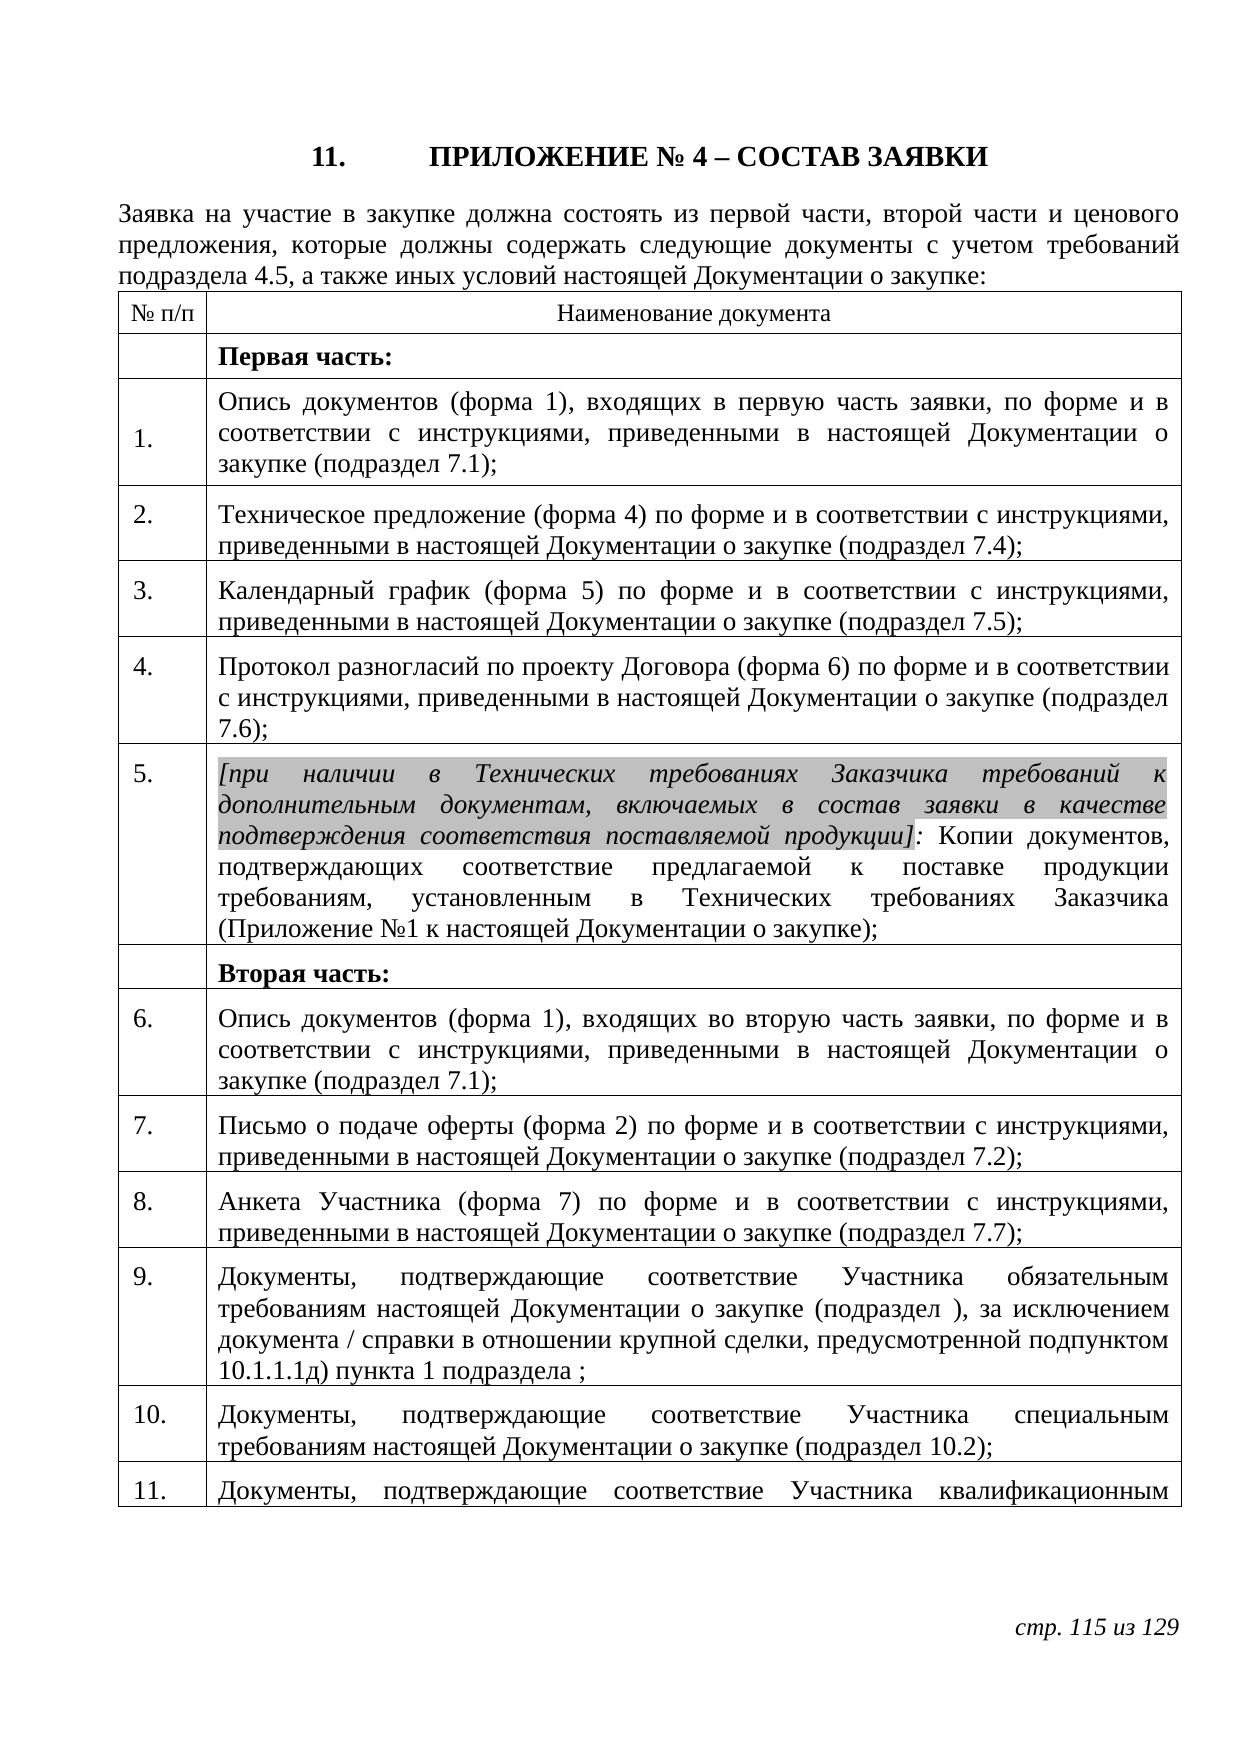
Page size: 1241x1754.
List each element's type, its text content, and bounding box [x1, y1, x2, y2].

table_header Наименование документа [207, 292, 1181, 333]
table_cell [119, 1462, 206, 1506]
table_cell [119, 1096, 206, 1171]
table_cell Техническое предложение (форма 4) по форме и в соответствии с инструкциями, приведенными в настоящей Документации о закупке (подраздел 7.4); [207, 486, 1181, 560]
table_cell Протокол разногласий по проекту Договора (форма 6) по форме и в соответствии с инструкциями, приведенными в настоящей Документации о закупке (подраздел 7.6); [207, 637, 1181, 743]
table_cell Документы, подтверждающие соответствие Участника обязательным требованиям настоящей Документации о закупке (подраздел 10.1), за исключением документа / справки в отношении крупной сделки, предусмотренной подпунктом д) пункта 1 подраздела 10.1; [207, 1248, 1181, 1385]
table_cell Вторая часть: [207, 945, 1181, 988]
table_cell [119, 1172, 206, 1247]
table_cell Первая часть: [207, 334, 1181, 378]
table_header № п/п [119, 292, 206, 333]
table_cell [119, 744, 206, 944]
table_cell [119, 379, 206, 484]
subtitle ПРИЛОЖЕНИЕ № 4 – СОСТАВ ЗАЯВКИ [118, 139, 1181, 172]
table_cell [119, 1386, 206, 1461]
list Заявка на участие в закупке должна состоять из первой части, второй части и ценового предложения, которые должны содержать следующие документы с учетом требований подраздела 4.5, а также иных условий настоящей Документации о закупке: [118, 197, 1181, 291]
table_cell [119, 486, 206, 560]
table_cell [207, 1462, 1181, 1506]
table_cell [119, 637, 206, 743]
table_cell Календарный график (форма 5) по форме и в соответствии с инструкциями, приведенными в настоящей Документации о закупке (подраздел 7.5); [207, 561, 1181, 636]
table_cell Письмо о подаче оферты (форма 2) по форме и в соответствии с инструкциями, приведенными в настоящей Документации о закупке (подраздел 7.2); [207, 1096, 1181, 1171]
table_cell [119, 945, 206, 988]
table_cell Опись документов (форма 1), входящих во вторую часть заявки, по форме и в соответствии с инструкциями, приведенными в настоящей Документации о закупке (подраздел 7.1); [207, 989, 1181, 1095]
table_cell [119, 334, 206, 378]
table_cell Документы, подтверждающие соответствие Участника специальным требованиям настоящей Документации о закупке (подраздел 10.2); [207, 1386, 1181, 1461]
table_cell Опись документов (форма 1), входящих в первую часть заявки, по форме и в соответствии с инструкциями, приведенными в настоящей Документации о закупке (подраздел 7.1); [207, 379, 1181, 484]
table_cell Анкета Участника (форма 7) по форме и в соответствии с инструкциями, приведенными в настоящей Документации о закупке (подраздел 7.7); [207, 1172, 1181, 1247]
table_cell [при наличии в Технических требованиях Заказчика требований к дополнительным документам, включаемых в состав заявки в качестве подтверждения соответствия поставляемой продукции]: Копии документов, подтверждающих соответствие предлагаемой к поставке продукции требованиям, установленным в Технических требованиях Заказчика (Приложение №1 к настоящей Документации о закупке); [207, 744, 1181, 944]
table_cell [119, 561, 206, 636]
table_cell [119, 1248, 206, 1385]
table_cell [119, 989, 206, 1095]
